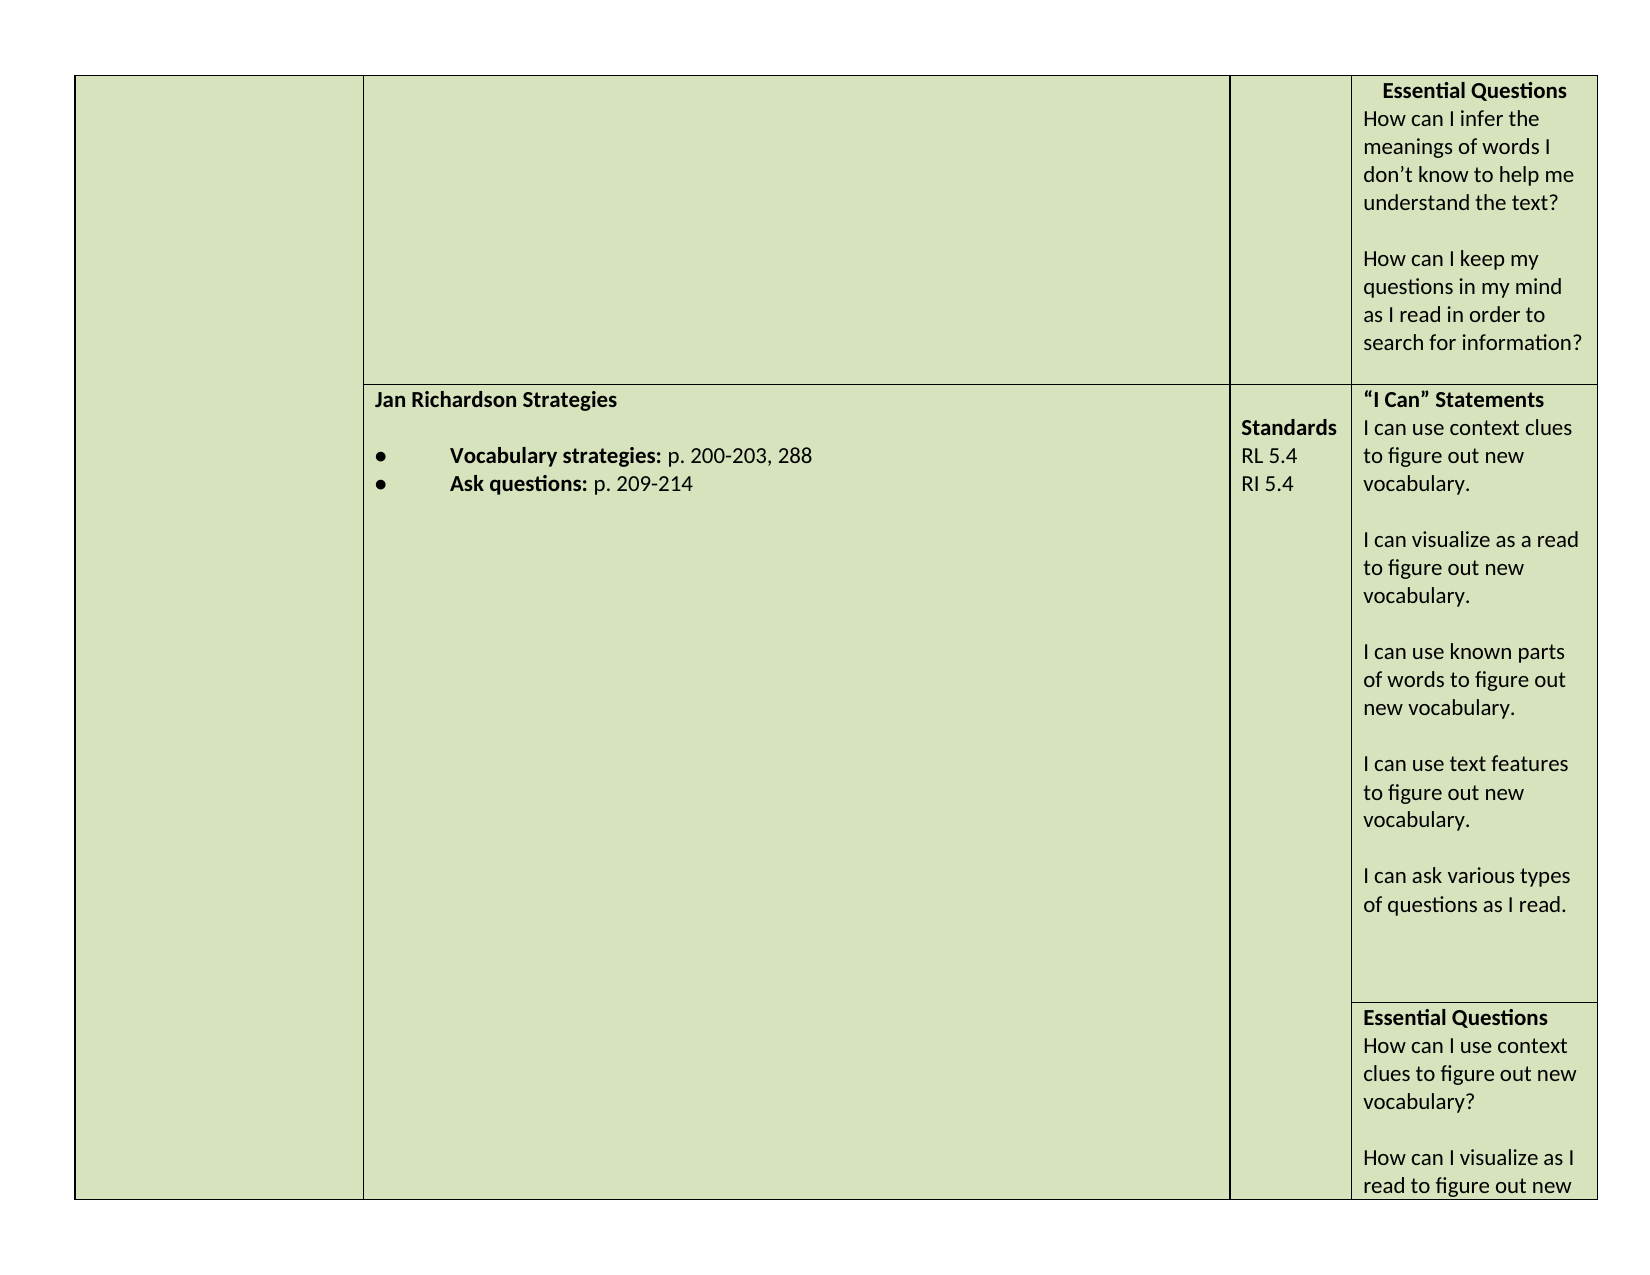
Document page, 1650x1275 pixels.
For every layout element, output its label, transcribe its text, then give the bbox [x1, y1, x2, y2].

table_cell Standards RL 5.4 RI 5.4 [1231, 385, 1351, 1199]
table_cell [1231, 76, 1351, 384]
table_cell “I Can” Statements I can use context clues to figure out new vocabulary. I can visualize as a read to figure out new vocabulary. I can use known parts of words to figure out new vocabulary. I can use text features to figure out new vocabulary. I can ask various types of questions as I read. [1352, 385, 1597, 1002]
table_cell Jan Richardson Strategies • Vocabulary strategies: p. 200-203, 288 • Ask questions: p. 209-214 [364, 385, 1229, 1199]
table_cell Essential Questions How can I infer the meanings of words I don’t know to help me understand the text? How can I keep my questions in my mind as I read in order to search for information? [1352, 76, 1597, 384]
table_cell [1352, 1003, 1597, 1199]
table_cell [364, 76, 1229, 384]
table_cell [76, 76, 363, 1199]
